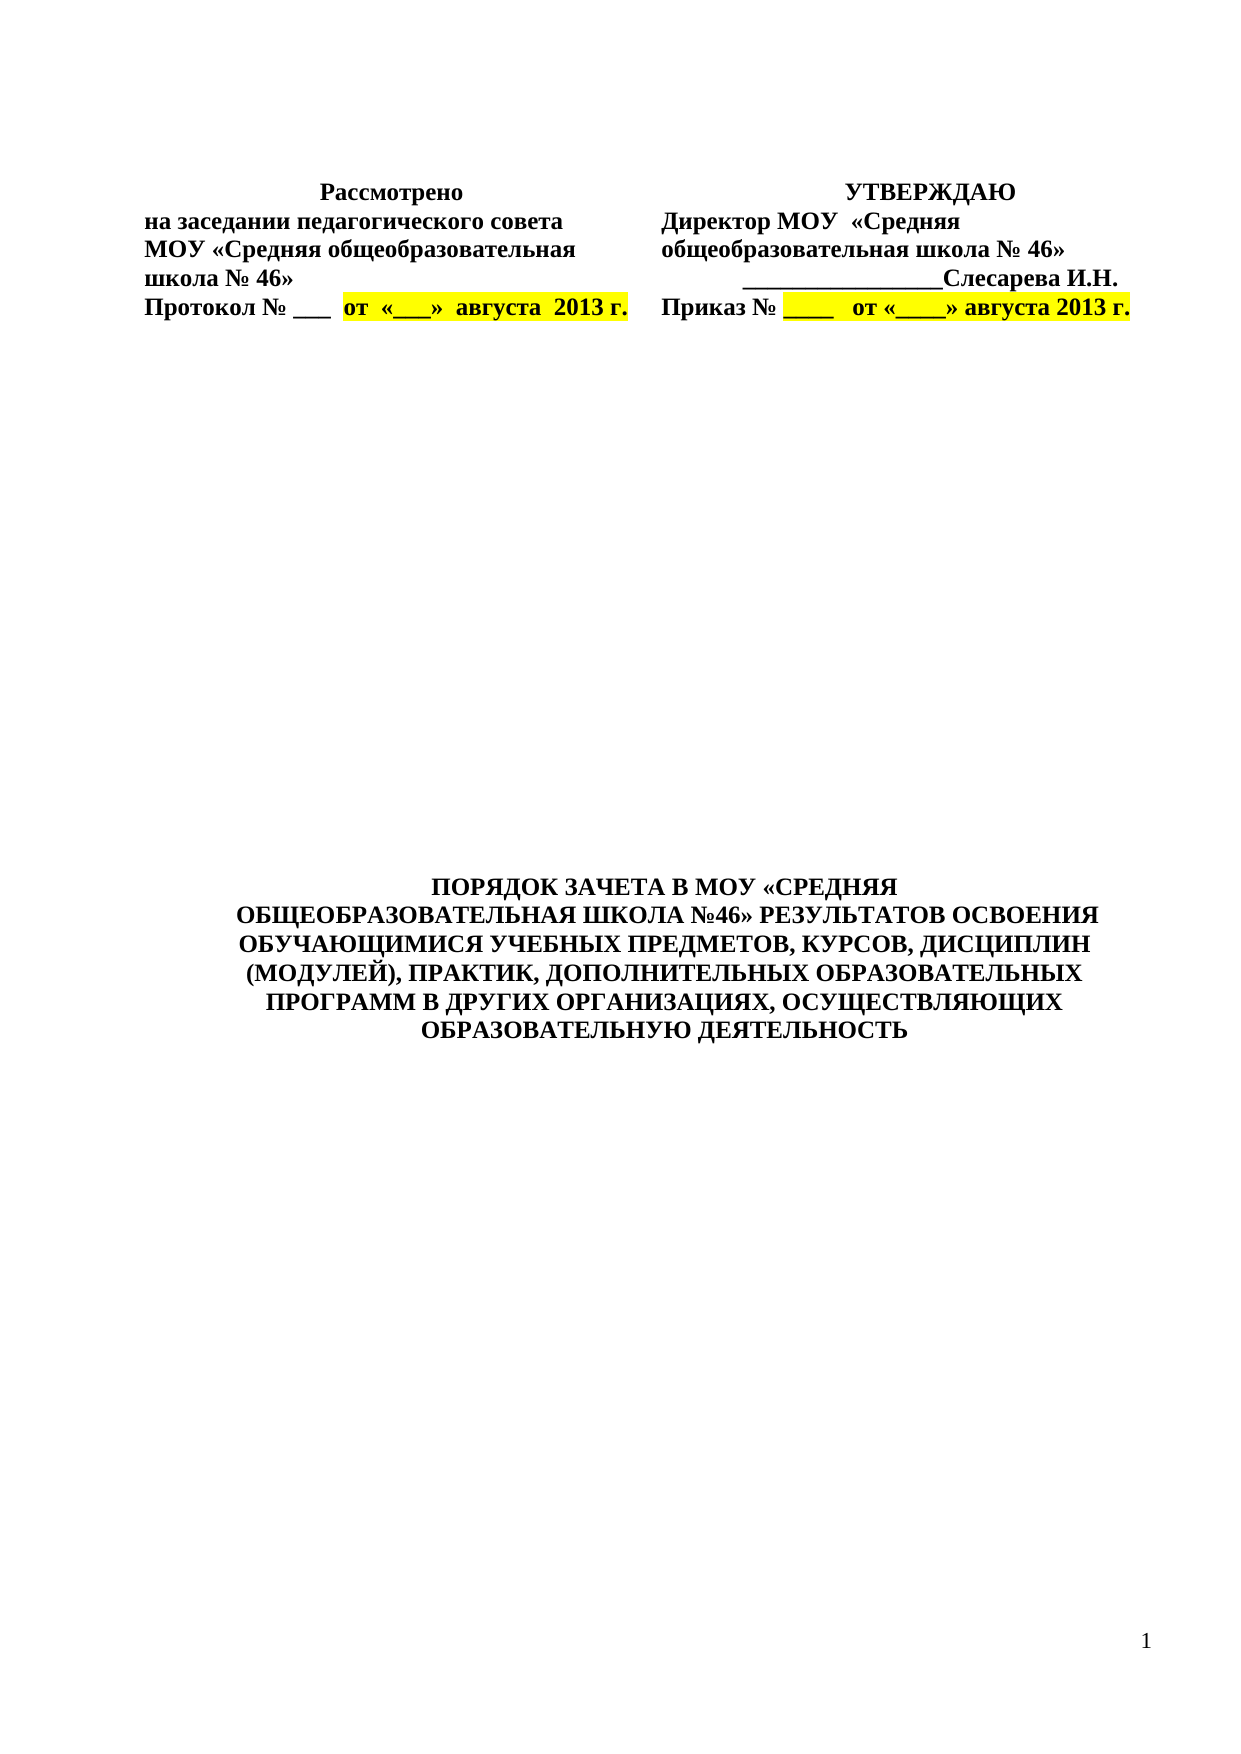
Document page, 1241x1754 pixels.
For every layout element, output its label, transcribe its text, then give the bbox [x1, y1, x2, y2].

text ПОРЯДОК ЗАЧЕТА В МОУ «СРЕДНЯЯ [177, 872, 1152, 901]
table_header УТВЕРЖДАЮ Директор МОУ «Средняя общеобразовательная школа № 46» ________________Слесарева И.Н. Приказ № ____ от «____» августа 2013 г. [650, 177, 1210, 378]
text ОБЩЕОБРАЗОВАТЕЛЬНАЯ ШКОЛА №46» РЕЗУЛЬТАТОВ ОСВОЕНИЯ ОБУЧАЮЩИМИСЯ УЧЕБНЫХ ПРЕДМЕТОВ, КУРСОВ, ДИСЦИПЛИН (МОДУЛЕЙ), ПРАКТИК, ДОПОЛНИТЕЛЬНЫХ ОБРАЗОВАТЕЛЬНЫХ ПРОГРАММ В ДРУГИХ ОРГАНИЗАЦИЯХ, ОСУЩЕСТВЛЯЮЩИХ ОБРАЗОВАТЕЛЬНУЮ ДЕЯТЕЛЬНОСТЬ [177, 901, 1152, 1044]
table_header Рассмотрено на заседании педагогического совета МОУ «Средняя общеобразовательная школа № 46» Протокол № ___ от «___» августа 2013 г. [133, 177, 649, 378]
